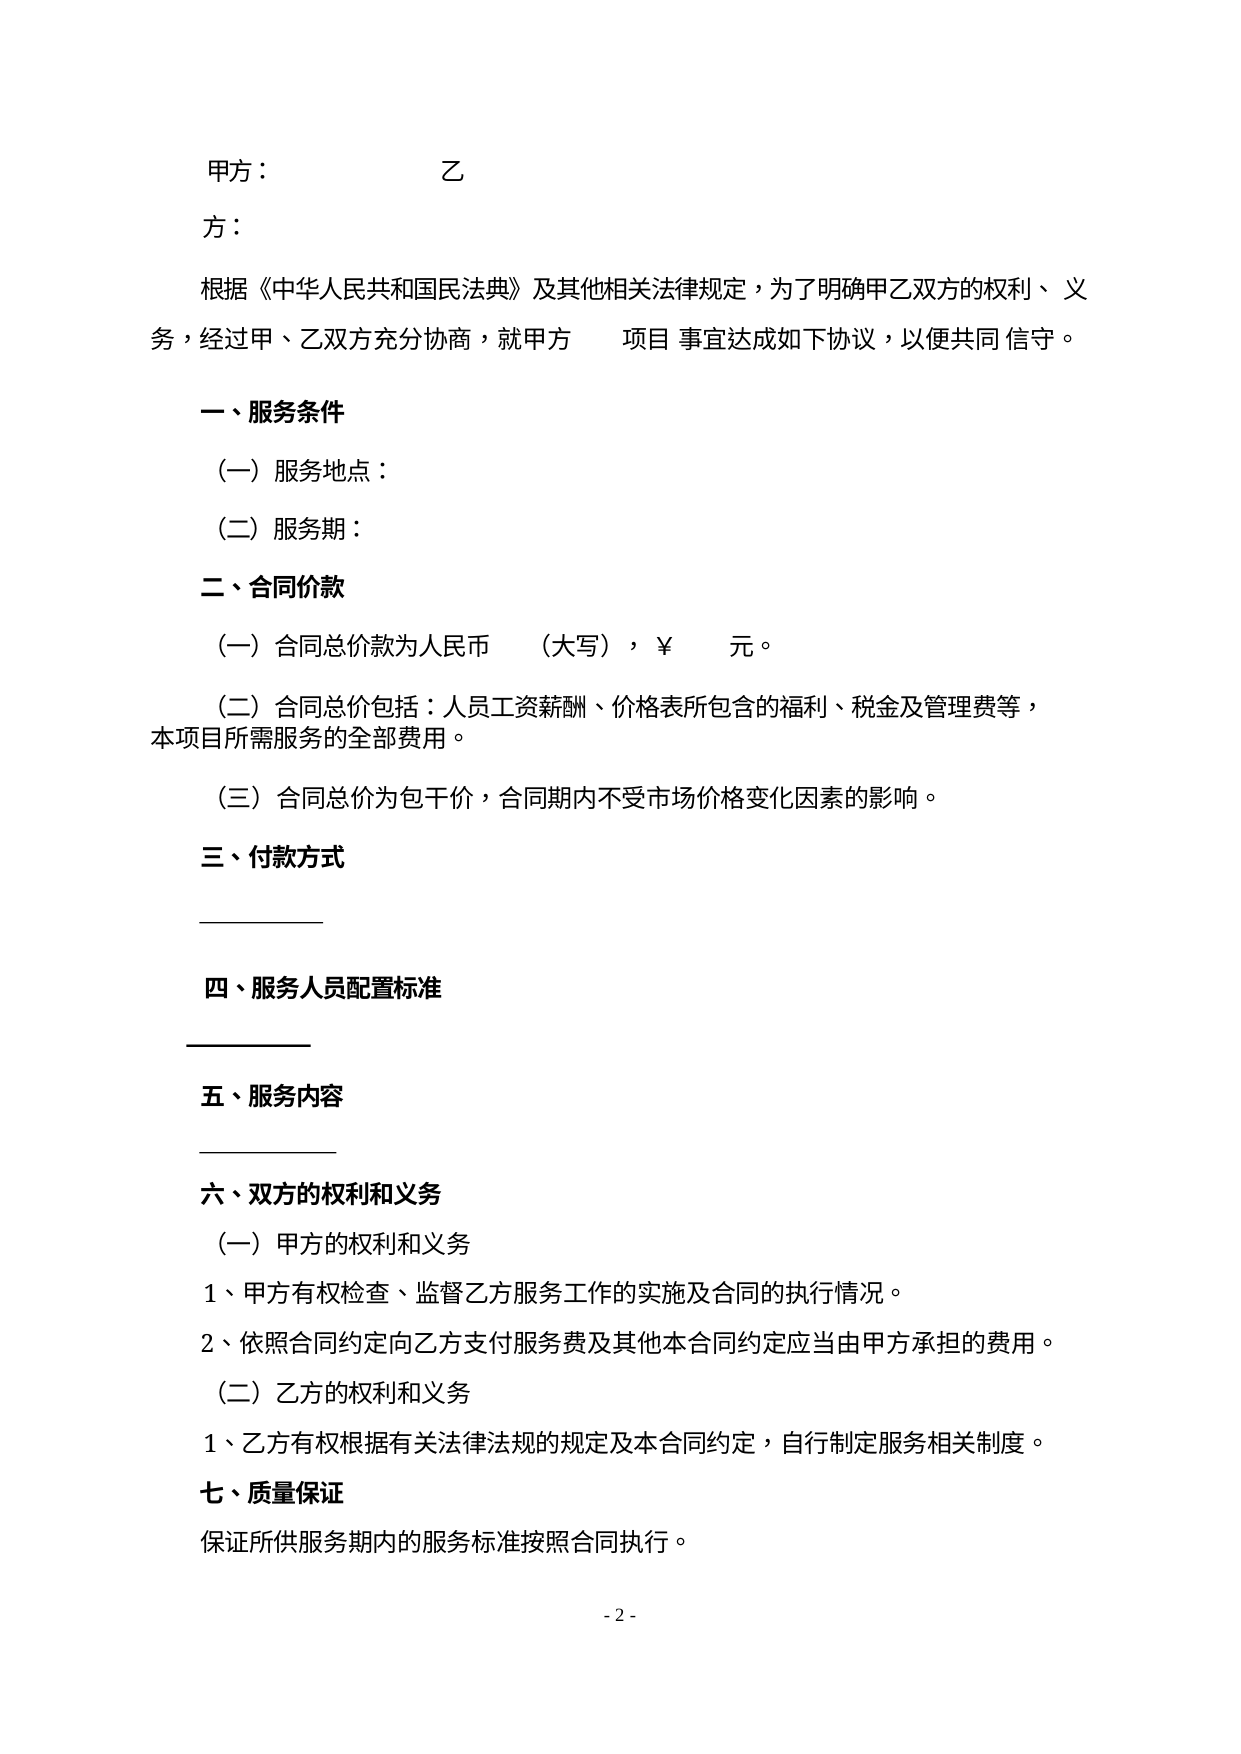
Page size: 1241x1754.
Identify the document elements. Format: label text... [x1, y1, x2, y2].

text 二、合同价款 [200, 572, 1090, 603]
text （二）乙方的权利和义务 [202, 1378, 1090, 1409]
text 一、服务条件 [200, 397, 1090, 428]
text （一）甲方的权利和义务 [202, 1228, 1090, 1259]
text 2、依照合同约定向乙方支付服务费及其他本合同约定应当由甲方承担的费用。 [200, 1328, 1090, 1359]
text （一）服务地点： [202, 455, 1090, 486]
text 1、乙方有权根据有关法律法规的规定及本合同约定，自行制定服务相关制度。 [203, 1428, 1090, 1459]
text 方： [202, 212, 1090, 243]
text 七、质量保证 [199, 1478, 1090, 1509]
text （三）合同总价为包干价，合同期内不受市场价格变化因素的影响。 [202, 782, 1090, 813]
text 保证所供服务期内的服务标准按照合同执行。 [200, 1527, 1090, 1558]
text （二）服务期： [202, 514, 1090, 545]
text 甲方： 乙 [206, 155, 1090, 186]
text 五、服务内容 [200, 1080, 1090, 1111]
text 四、服务人员配置标准 [204, 973, 1090, 1004]
text 六、双方的权利和义务 [200, 1178, 1090, 1209]
text （二）合同总价包括：人员工资薪酬、价格表所包含的福利、税金及管理费等， 本项目所需服务的全部费用。 [150, 691, 1075, 754]
text （一）合同总价款为人民币 （大写）， ￥ 元。 [202, 631, 1090, 662]
text 1、甲方有权检查、监督乙方服务工作的实施及合同的执行情况。 [203, 1278, 1090, 1309]
text 根据《中华人民共和国民法典》及其他相关法律规定，为了明确甲乙双方的权利、 义务，经过甲、乙双方充分协商，就甲方 项目 事宜达成如下协议，以便共同 信守。 [150, 272, 1090, 356]
text 三、付款方式 [200, 841, 1090, 872]
